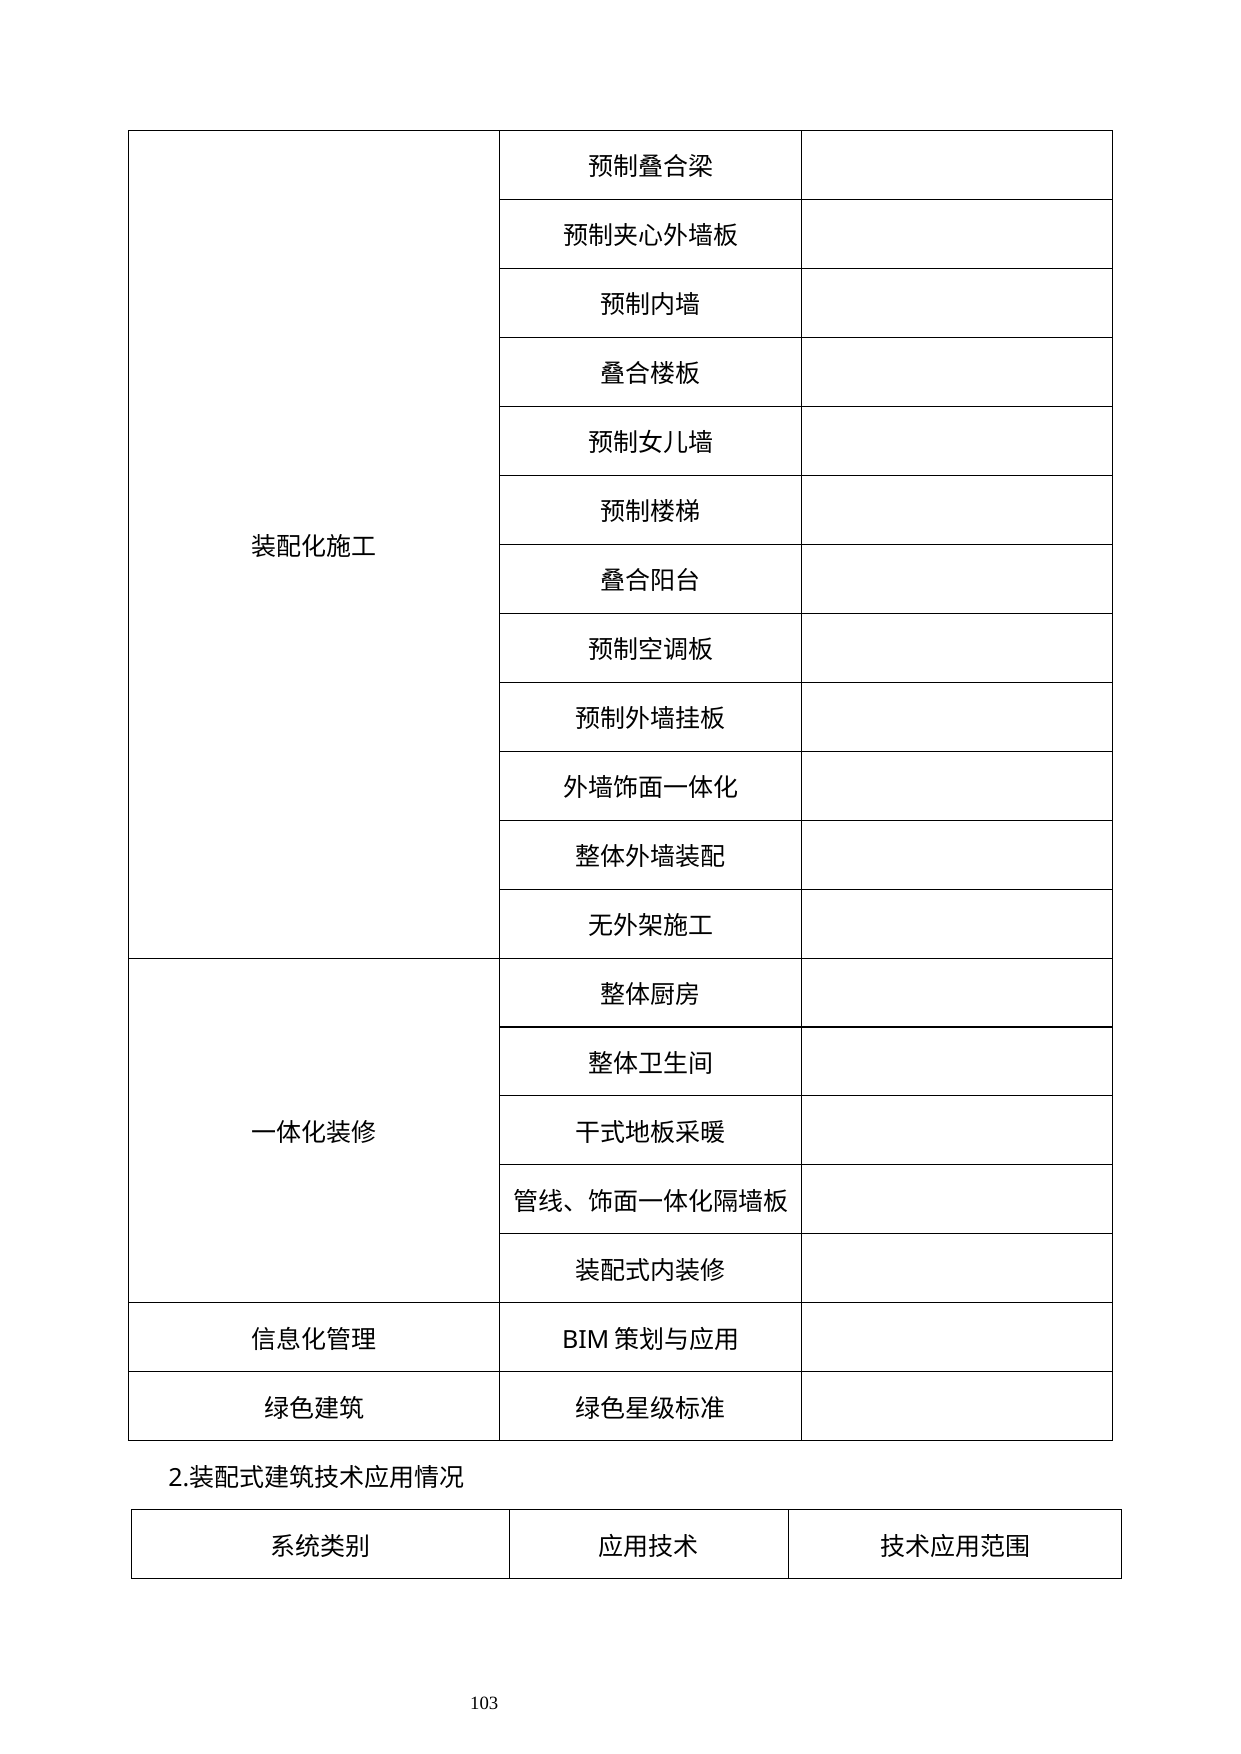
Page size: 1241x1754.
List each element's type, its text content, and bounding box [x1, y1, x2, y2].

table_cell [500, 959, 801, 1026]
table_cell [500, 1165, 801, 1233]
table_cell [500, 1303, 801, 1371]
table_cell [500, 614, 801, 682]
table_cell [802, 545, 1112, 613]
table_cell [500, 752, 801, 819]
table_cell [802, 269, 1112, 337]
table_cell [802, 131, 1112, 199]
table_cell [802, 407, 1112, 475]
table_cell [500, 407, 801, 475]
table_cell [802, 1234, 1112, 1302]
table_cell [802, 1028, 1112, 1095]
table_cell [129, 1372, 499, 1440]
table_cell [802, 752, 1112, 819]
text 2.装配式建筑技术应用情况 [118, 1441, 1122, 1509]
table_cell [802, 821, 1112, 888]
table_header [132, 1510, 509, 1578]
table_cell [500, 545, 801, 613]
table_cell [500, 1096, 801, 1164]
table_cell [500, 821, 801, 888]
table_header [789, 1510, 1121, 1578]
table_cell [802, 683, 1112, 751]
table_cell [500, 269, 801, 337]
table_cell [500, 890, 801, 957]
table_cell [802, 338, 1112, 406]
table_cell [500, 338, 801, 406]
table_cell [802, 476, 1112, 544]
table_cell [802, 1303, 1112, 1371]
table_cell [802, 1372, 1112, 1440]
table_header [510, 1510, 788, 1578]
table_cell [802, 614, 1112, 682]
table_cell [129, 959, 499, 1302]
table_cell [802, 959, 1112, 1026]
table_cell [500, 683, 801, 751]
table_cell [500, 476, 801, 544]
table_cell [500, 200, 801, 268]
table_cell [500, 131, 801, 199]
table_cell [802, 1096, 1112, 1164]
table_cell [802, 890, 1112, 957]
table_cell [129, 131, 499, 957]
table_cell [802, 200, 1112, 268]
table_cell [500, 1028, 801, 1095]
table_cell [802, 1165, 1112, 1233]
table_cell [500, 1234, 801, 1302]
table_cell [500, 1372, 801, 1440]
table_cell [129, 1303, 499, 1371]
